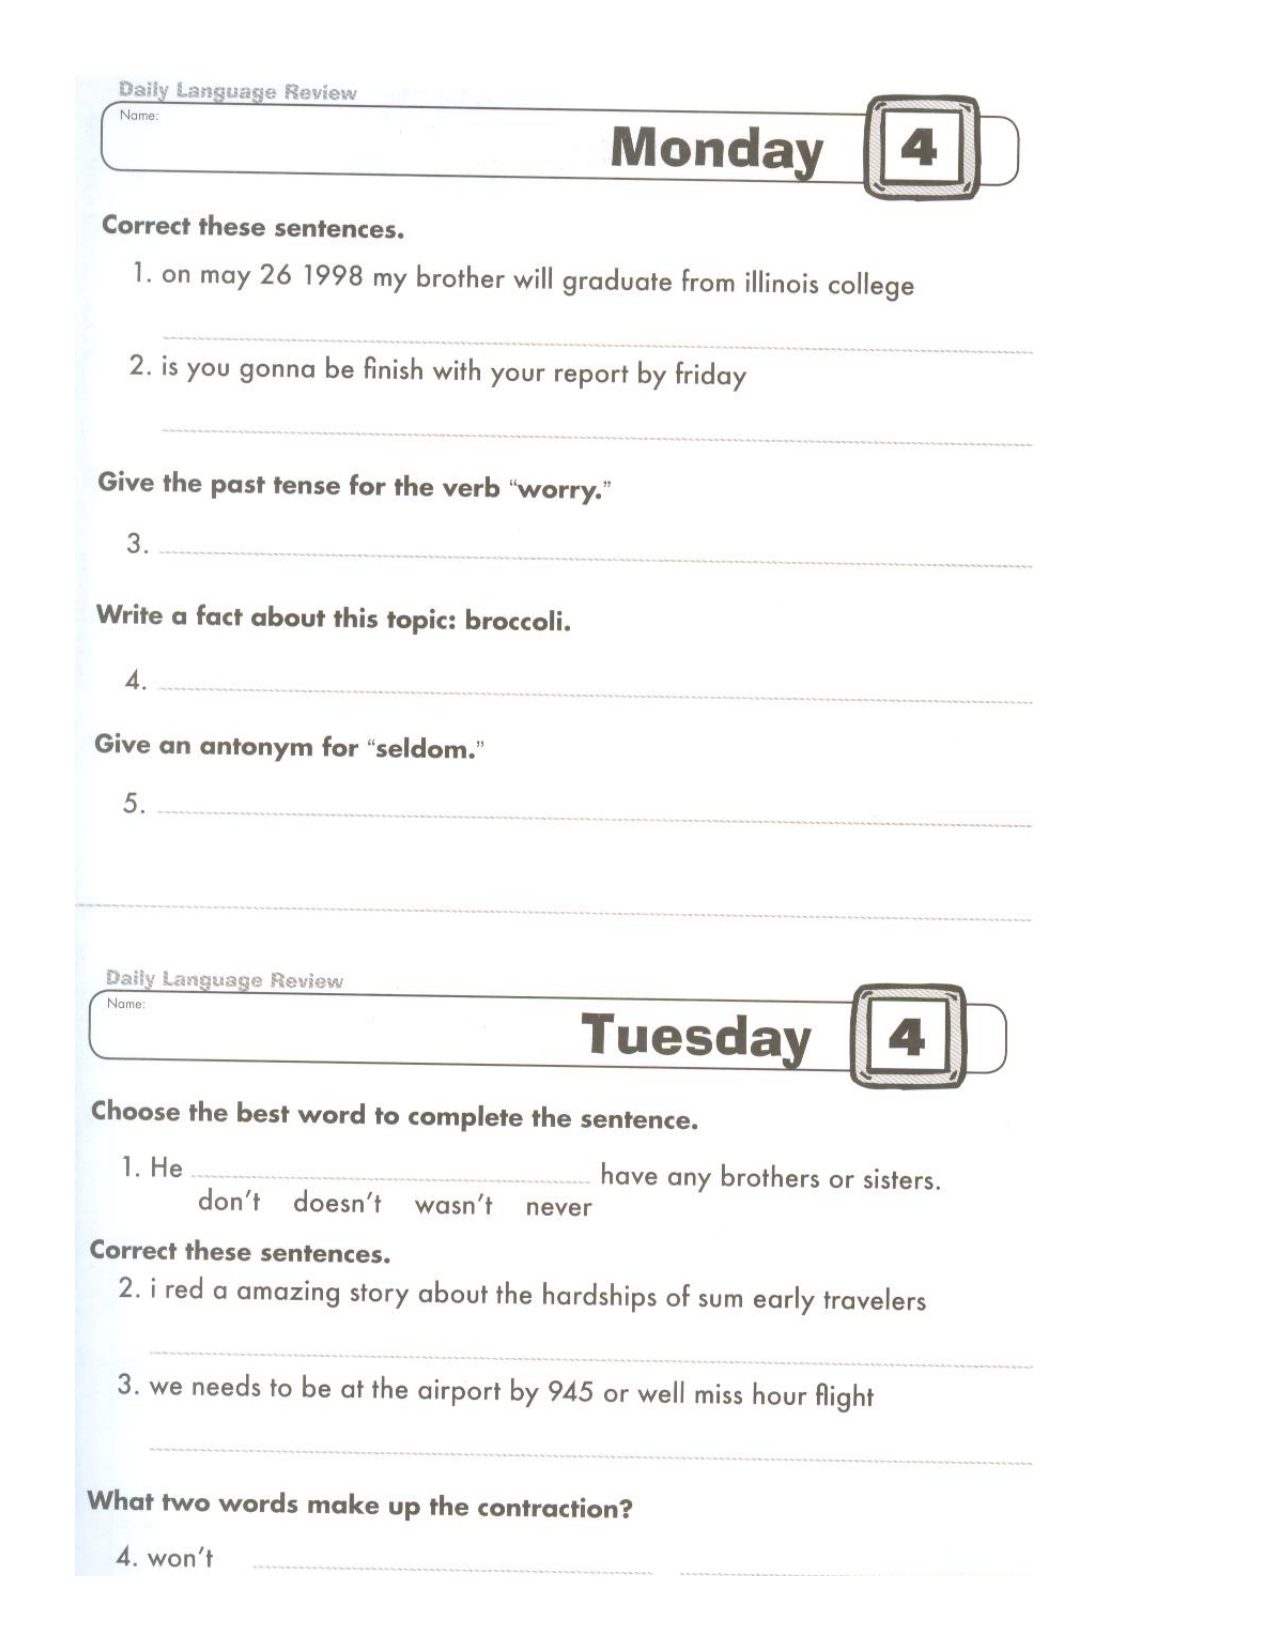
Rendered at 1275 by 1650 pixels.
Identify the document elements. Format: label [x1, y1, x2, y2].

picture [75, 75, 1033, 1576]
